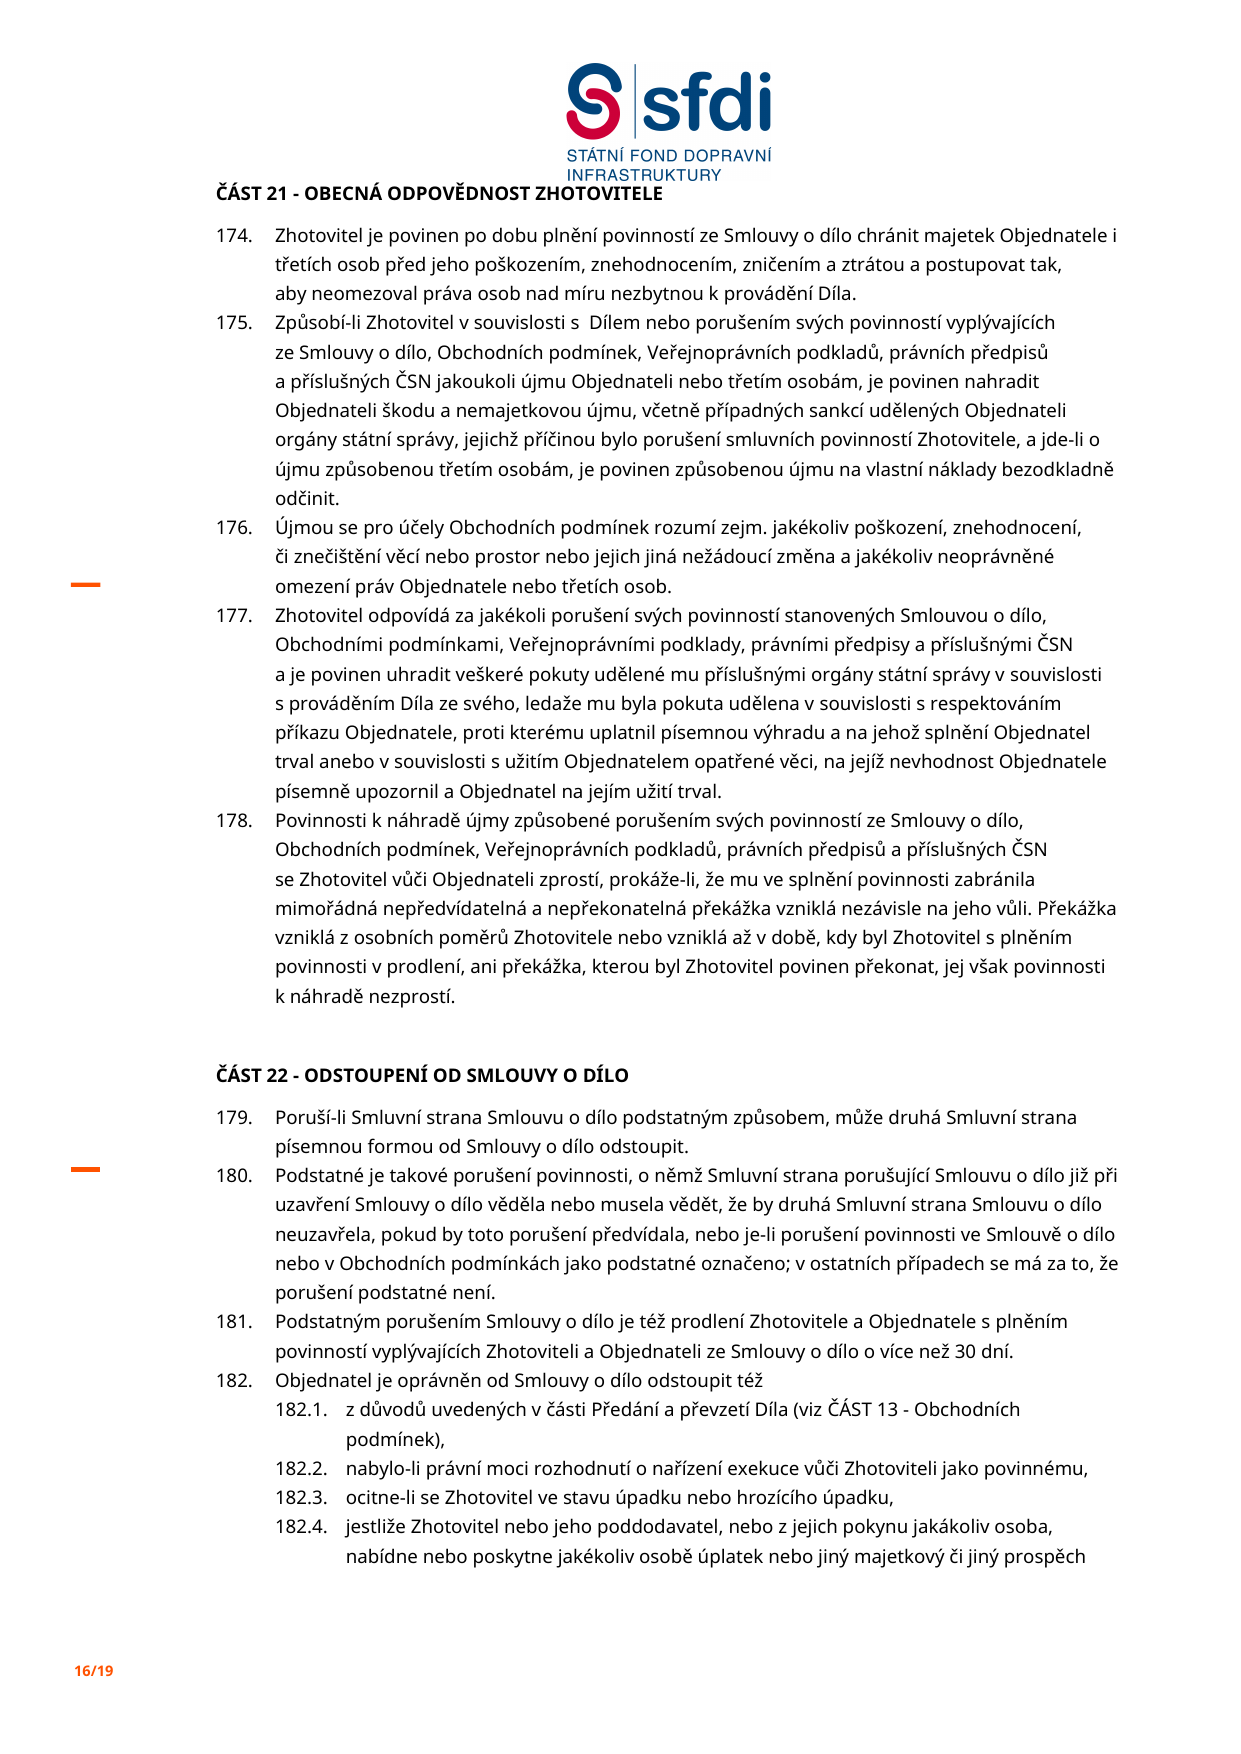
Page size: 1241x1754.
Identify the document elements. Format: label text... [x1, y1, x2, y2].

list Podstatné je takové porušení povinnosti, o němž Smluvní strana porušující Smlouvu o dílo již při uzavření Smlouvy o dílo věděla nebo musela vědět, že by druhá Smluvní strana Smlouvu o dílo neuzavřela, pokud by toto porušení předvídala, nebo je-li porušení povinnosti ve Smlouvě o dílo nebo v Obchodních podmínkách jako podstatné označeno; v ostatních případech se má za to, že porušení podstatné není. [216, 1162, 1122, 1305]
list ocitne-li se Zhotovitel ve stavu úpadku nebo hrozícího úpadku, [275, 1484, 1122, 1510]
list Zhotovitel je povinen po dobu plnění povinností ze Smlouvy o dílo chránit majetek Objednatele i třetích osob před jeho poškozením, znehodnocením, zničením a ztrátou a postupovat tak, aby neomezoval práva osob nad míru nezbytnou k provádění Díla. [216, 222, 1122, 306]
list OBECNÁ ODPOVĚDNOST ZHOTOVITELE [216, 180, 1122, 206]
list Poruší-li Smluvní strana Smlouvu o dílo podstatným způsobem, může druhá Smluvní strana písemnou formou od Smlouvy o dílo odstoupit. [216, 1104, 1122, 1159]
list nabylo-li právní moci rozhodnutí o nařízení exekuce vůči Zhotoviteli jako povinnému, [275, 1455, 1122, 1481]
list Objednatel je oprávněn od Smlouvy o dílo odstoupit též [216, 1367, 1122, 1393]
list Povinnosti k náhradě újmy způsobené porušením svých povinností ze Smlouvy o dílo, Obchodních podmínek, Veřejnoprávních podkladů, právních předpisů a příslušných ČSN se Zhotovitel vůči Objednateli zprostí, prokáže-li, že mu ve splnění povinnosti zabránila mimořádná nepředvídatelná a nepřekonatelná překážka vzniklá nezávisle na jeho vůli. Překážka vzniklá z osobních poměrů Zhotovitele nebo vzniklá až v době, kdy byl Zhotovitel s plněním povinnosti v prodlení, ani překážka, kterou byl Zhotovitel povinen překonat, jej však povinnosti k náhradě nezprostí. [216, 807, 1122, 1008]
list z důvodů uvedených v části Předání a převzetí Díla (viz ČÁST 13 - Obchodních podmínek), [275, 1397, 1122, 1451]
list Újmou se pro účely Obchodních podmínek rozumí zejm. jakékoliv poškození, znehodnocení, či znečištění věcí nebo prostor nebo jejich jiná nežádoucí změna a jakékoliv neoprávněné omezení práv Objednatele nebo třetích osob. [216, 514, 1122, 599]
list Zhotovitel odpovídá za jakékoli porušení svých povinností stanovených Smlouvou o dílo, Obchodními podmínkami, Veřejnoprávními podklady, právními předpisy a příslušnými ČSN a je povinen uhradit veškeré pokuty udělené mu příslušnými orgány státní správy v souvislosti s prováděním Díla ze svého, ledaže mu byla pokuta udělena v souvislosti s respektováním příkazu Objednatele, proti kterému uplatnil písemnou výhradu a na jehož splnění Objednatel trval anebo v souvislosti s užitím Objednatelem opatřené věci, na jejíž nevhodnost Objednatele písemně upozornil a Objednatel na jejím užití trval. [216, 602, 1122, 803]
list ODSTOUPENÍ OD SMLOUVY O DÍLO [216, 1062, 1122, 1088]
list Způsobí-li Zhotovitel v souvislosti s Dílem nebo porušením svých povinností vyplývajících ze Smlouvy o dílo, Obchodních podmínek, Veřejnoprávních podkladů, právních předpisů a příslušných ČSN jakoukoli újmu Objednateli nebo třetím osobám, je povinen nahradit Objednateli škodu a nemajetkovou újmu, včetně případných sankcí udělených Objednateli orgány státní správy, jejichž příčinou bylo porušení smluvních povinností Zhotovitele, a jde-li o újmu způsobenou třetím osobám, je povinen způsobenou újmu na vlastní náklady bezodkladně odčinit. [216, 310, 1122, 511]
list Podstatným porušením Smlouvy o dílo je též prodlení Zhotovitele a Objednatele s plněním povinností vyplývajících Zhotoviteli a Objednateli ze Smlouvy o dílo o více než 30 dní. [216, 1309, 1122, 1364]
picture [566, 62, 772, 181]
